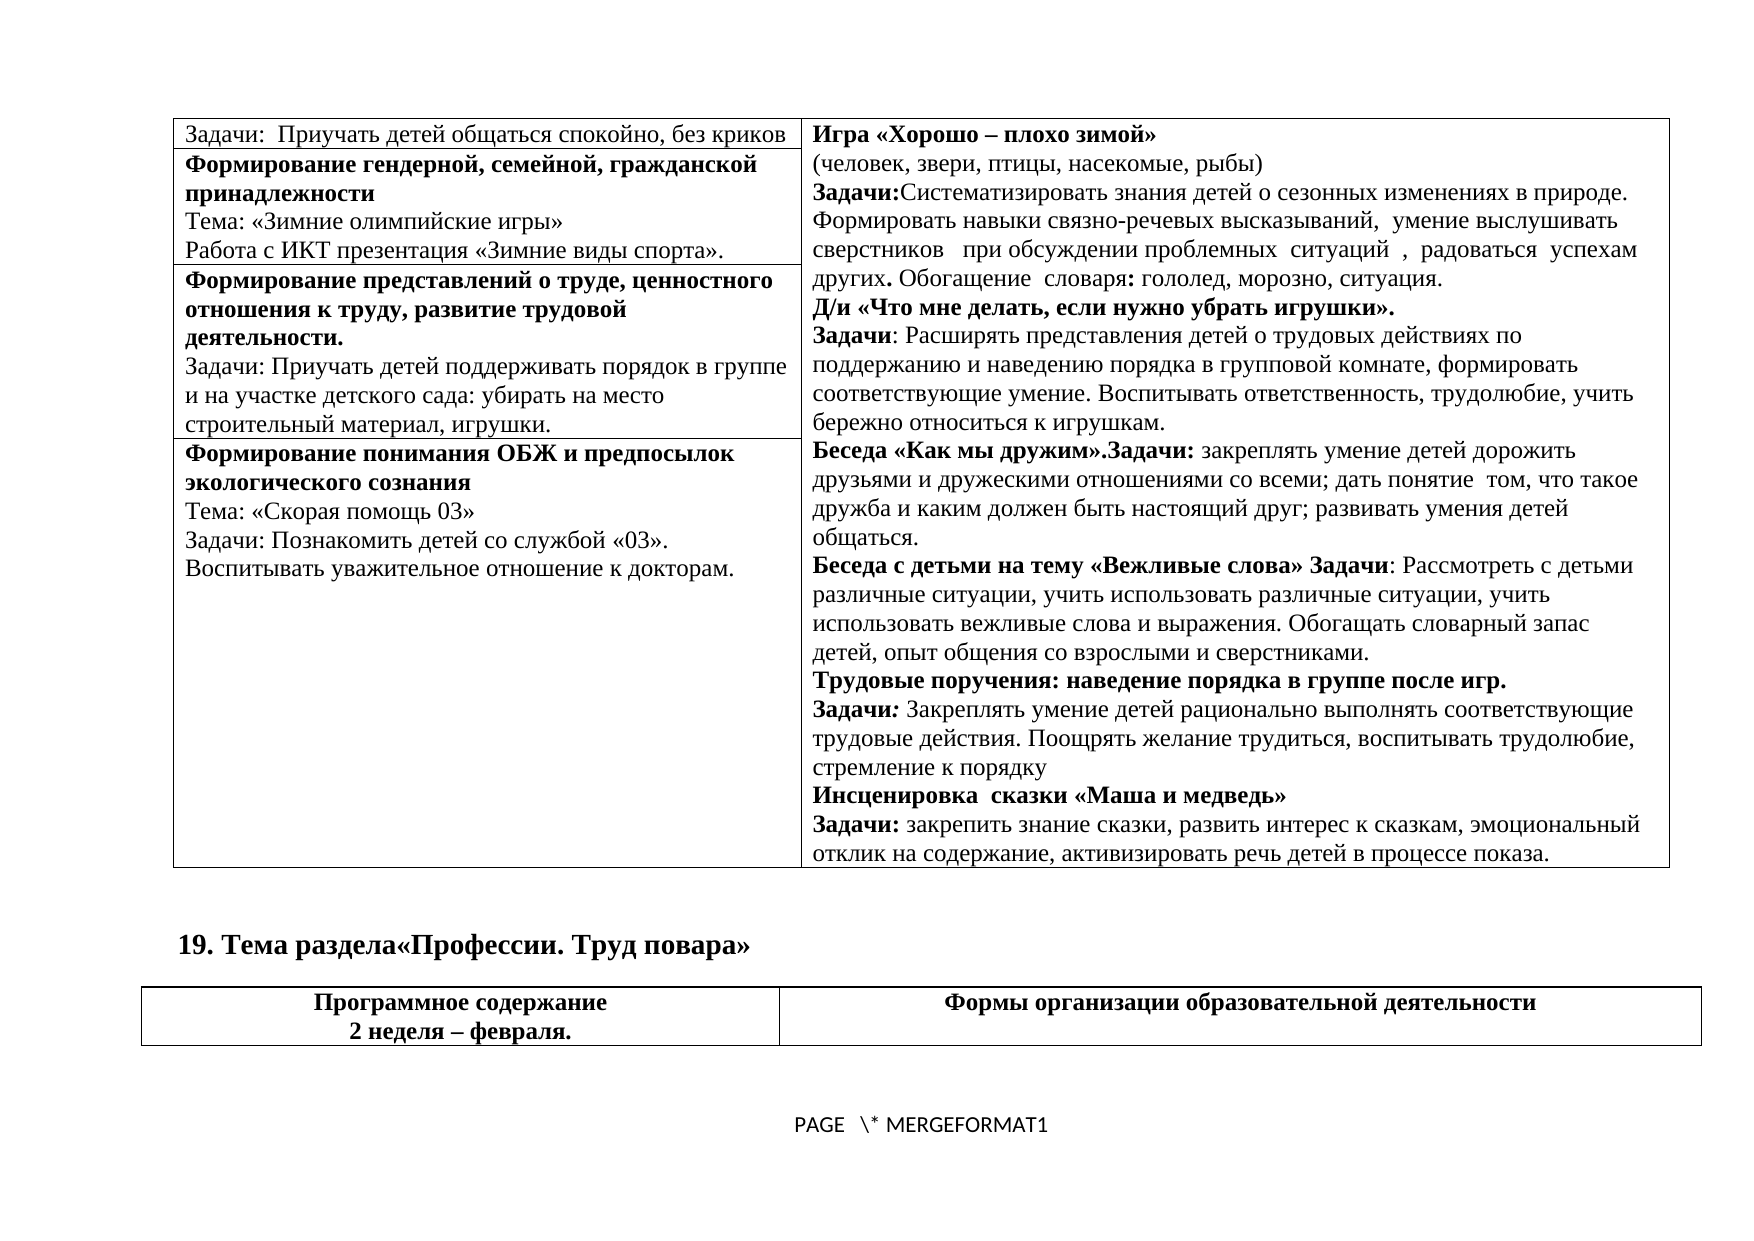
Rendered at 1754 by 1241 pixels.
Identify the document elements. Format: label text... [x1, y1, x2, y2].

table_cell Формирование гендерной, семейной, гражданской принадлежности Тема: «Зимние олимпийские игры» Работа с ИКТ презентация «Зимние виды спорта». [174, 149, 801, 264]
table_cell Формирование понимания ОБЖ и предпосылок экологического сознания Тема: «Скорая помощь 03» Задачи: Познакомить детей со службой «03». Воспитывать уважительное отношение к докторам. [174, 439, 801, 867]
table_header Формы организации образовательной деятельности [780, 988, 1701, 1045]
table_cell Формирование представлений о труде, ценностного отношения к труду, развитие трудовой деятельности. Задачи: Приучать детей поддерживать порядок в группе и на участке детского сада: убирать на место строительный материал, игрушки. [174, 265, 801, 437]
text 19. Тема раздела«Профессии. Труд повара» [177, 927, 1665, 961]
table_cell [174, 119, 801, 148]
table_header Программное содержание 2 неделя – февраля. [142, 988, 779, 1045]
